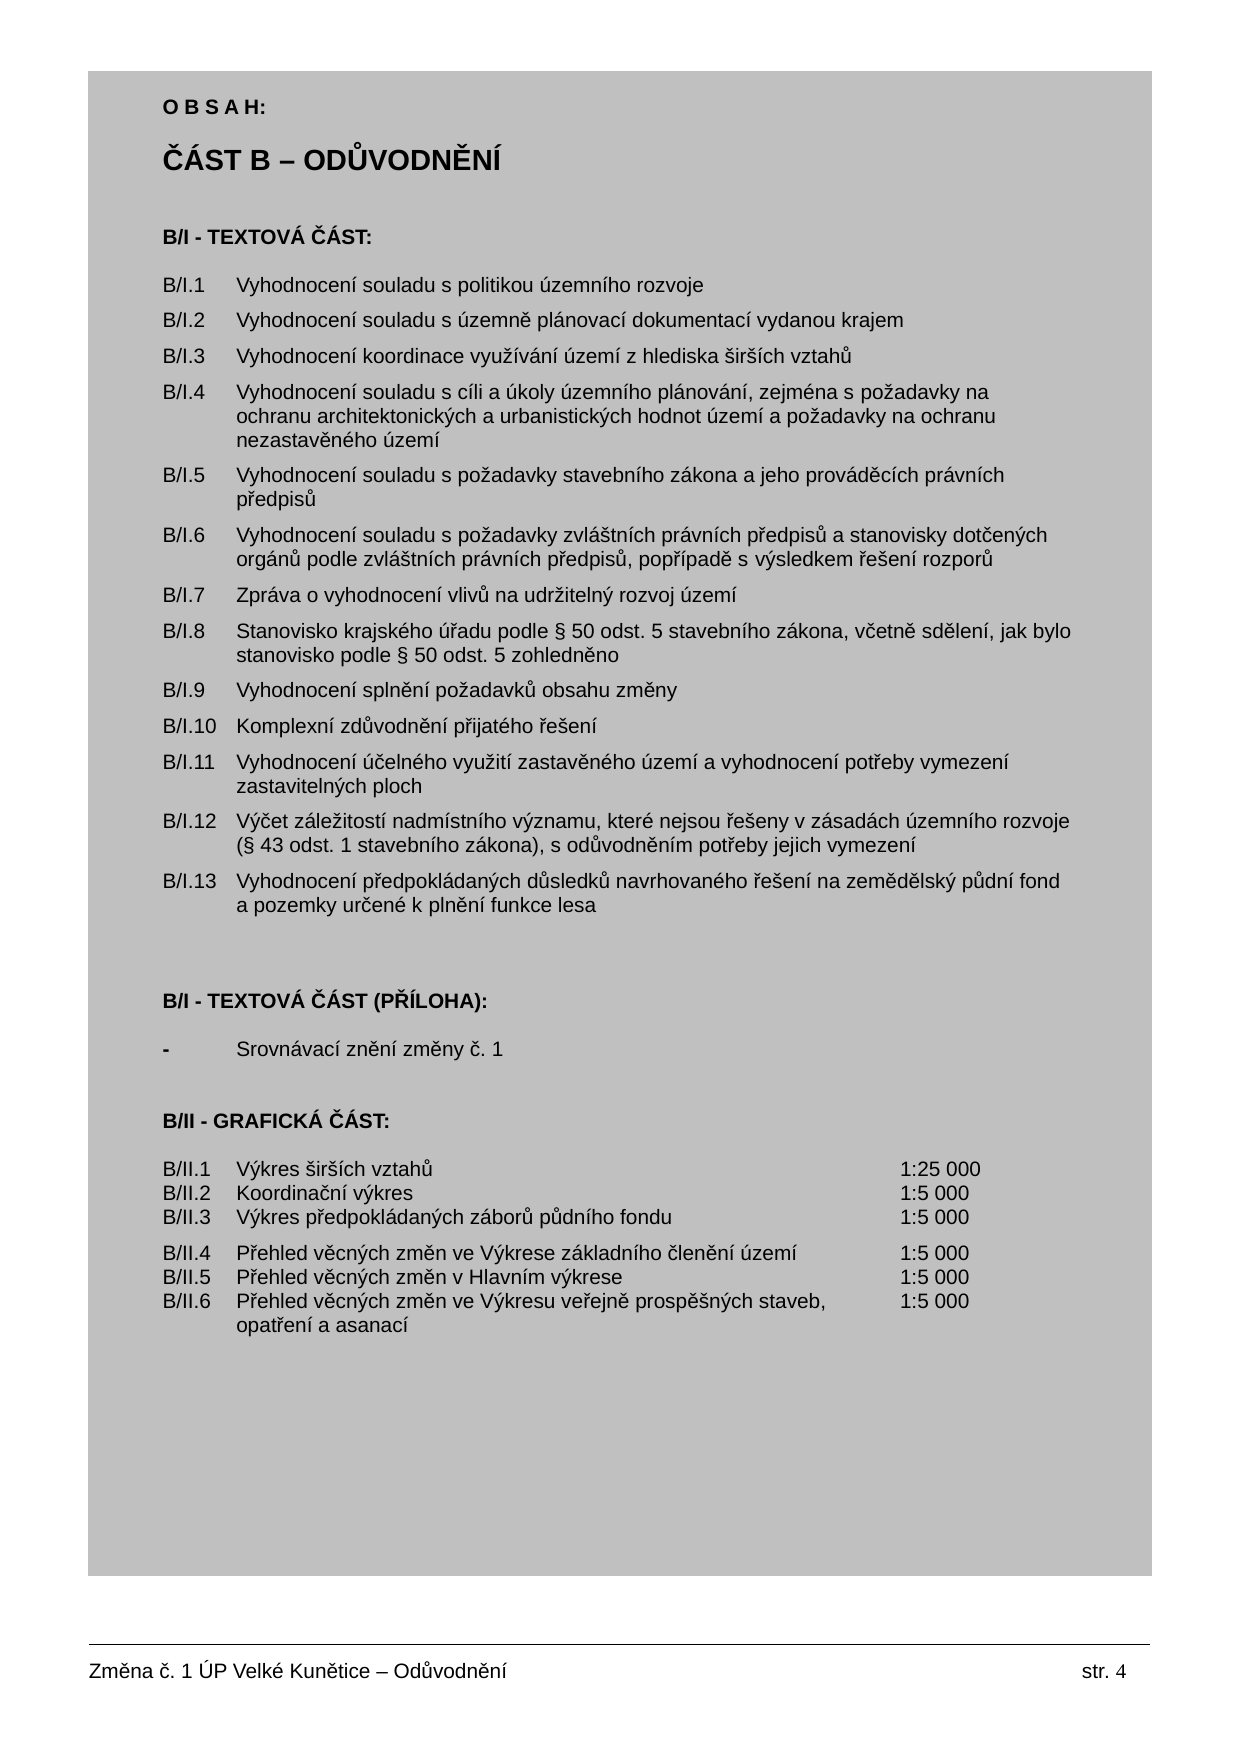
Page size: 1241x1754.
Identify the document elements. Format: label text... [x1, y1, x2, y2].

text B/I.12 Výčet záležitostí nadmístního významu, které nejsou řešeny v zásadách územního rozvoje [88, 809, 1152, 833]
text B/I.10 Komplexní zdůvodnění přijatého řešení [88, 714, 1152, 738]
text B/I.3 Vyhodnocení koordinace využívání území z hlediska širších vztahů [88, 344, 1152, 368]
text B/II - GRAFICKÁ ČÁST: [88, 1109, 1152, 1133]
text B/I.5 Vyhodnocení souladu s požadavky stavebního zákona a jeho prováděcích právních předpisů [88, 463, 1152, 511]
text B/II.6 Přehled věcných změn ve Výkresu veřejně prospěšných staveb, 1:5 000 [88, 1289, 1152, 1313]
text B/II.4 Přehled věcných změn ve Výkrese základního členění území 1:5 000 [88, 1241, 1152, 1265]
text a pozemky určené k plnění funkce lesa [88, 893, 1152, 917]
text B/II.2 Koordinační výkres 1:5 000 [88, 1181, 1152, 1204]
text B/II.5 Přehled věcných změn v Hlavním výkrese 1:5 000 [88, 1265, 1152, 1289]
text B/II.3 Výkres předpokládaných záborů půdního fondu 1:5 000 [88, 1204, 1152, 1228]
text B/I - TEXTOVÁ ČÁST: [88, 224, 1152, 248]
text B/I.4 Vyhodnocení souladu s cíli a úkoly územního plánování, zejména s požadavky na ochranu architektonických a urbanistických hodnot území a požadavky na ochranu nezastavěného území [88, 380, 1152, 452]
text B/I.6 Vyhodnocení souladu s požadavky zvláštních právních předpisů a stanovisky dotčených orgánů podle zvláštních právních předpisů, popřípadě s výsledkem řešení rozporů [88, 523, 1152, 571]
text O B S A H: [88, 95, 1152, 119]
text B/I.13 Vyhodnocení předpokládaných důsledků navrhovaného řešení na zemědělský půdní fond [88, 869, 1152, 893]
text B/I - TEXTOVÁ ČÁST (PŘÍLOHA): [88, 989, 1152, 1013]
text (§ 43 odst. 1 stavebního zákona), s odůvodněním potřeby jejich vymezení [88, 833, 1152, 857]
text ČÁST B – ODŮVODNĚNÍ [88, 143, 1152, 176]
text B/I.1 Vyhodnocení souladu s politikou územního rozvoje [88, 272, 1152, 296]
text B/I.11 Vyhodnocení účelného využití zastavěného území a vyhodnocení potřeby vymezení zastavitelných ploch [88, 749, 1152, 797]
text - Srovnávací znění změny č. 1 [88, 1037, 1152, 1061]
text B/I.8 Stanovisko krajského úřadu podle § 50 odst. 5 stavebního zákona, včetně sdělení, jak bylo stanovisko podle § 50 odst. 5 zohledněno [88, 618, 1152, 666]
text B/I.9 Vyhodnocení splnění požadavků obsahu změny [88, 678, 1152, 702]
text B/I.7 Zpráva o vyhodnocení vlivů na udržitelný rozvoj území [88, 583, 1152, 607]
text B/II.1 Výkres širších vztahů 1:25 000 [88, 1157, 1152, 1181]
text B/I.2 Vyhodnocení souladu s územně plánovací dokumentací vydanou krajem [88, 308, 1152, 332]
text opatření a asanací [88, 1313, 1152, 1337]
